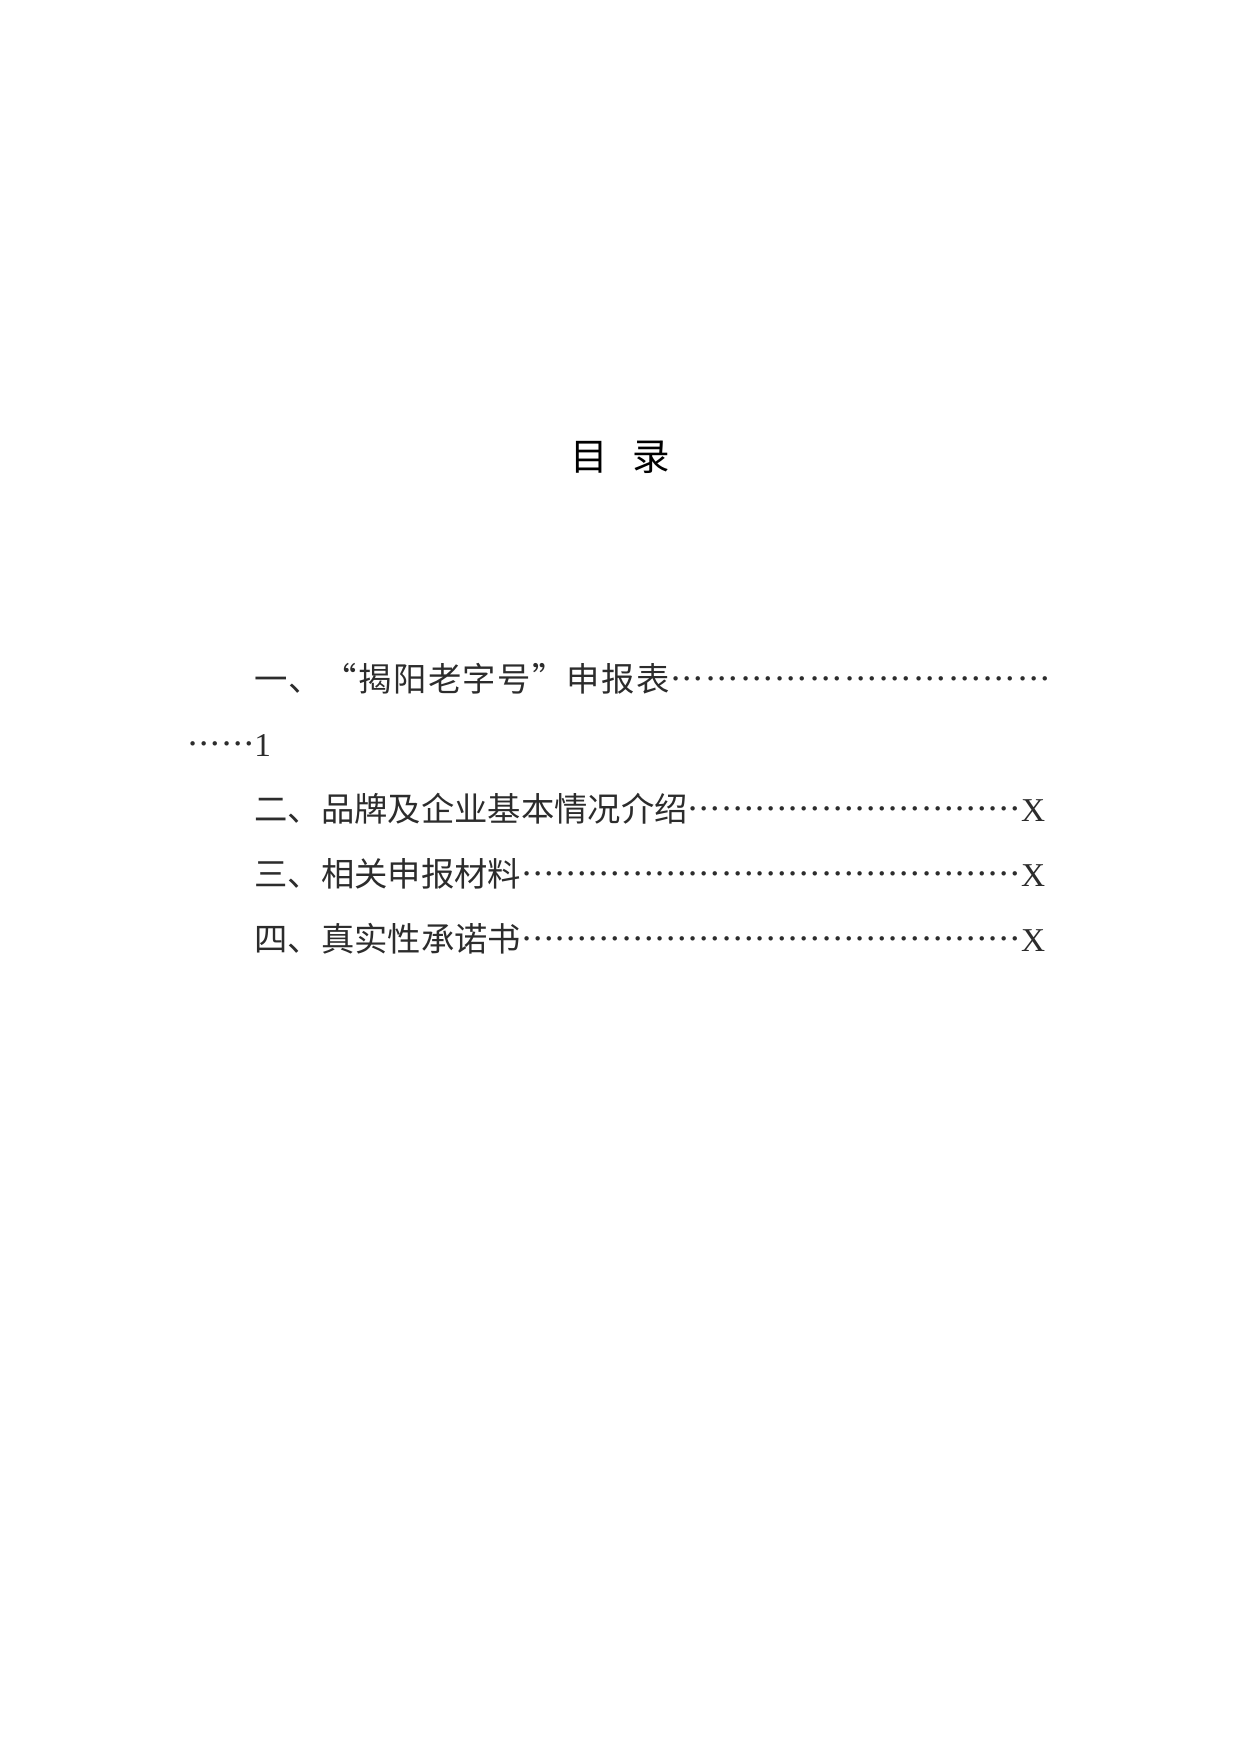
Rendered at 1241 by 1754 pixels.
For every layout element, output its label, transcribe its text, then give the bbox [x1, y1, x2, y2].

text 二、品牌及企业基本情况介绍…………………………X [187, 774, 1053, 839]
text 三、相关申报材料………………………………………X [187, 839, 1053, 904]
text 目 录 [187, 422, 1053, 487]
text 一、“揭阳老字号”申报表…………………………………1 [187, 644, 1053, 774]
text 四、真实性承诺书………………………………………X [187, 904, 1053, 969]
